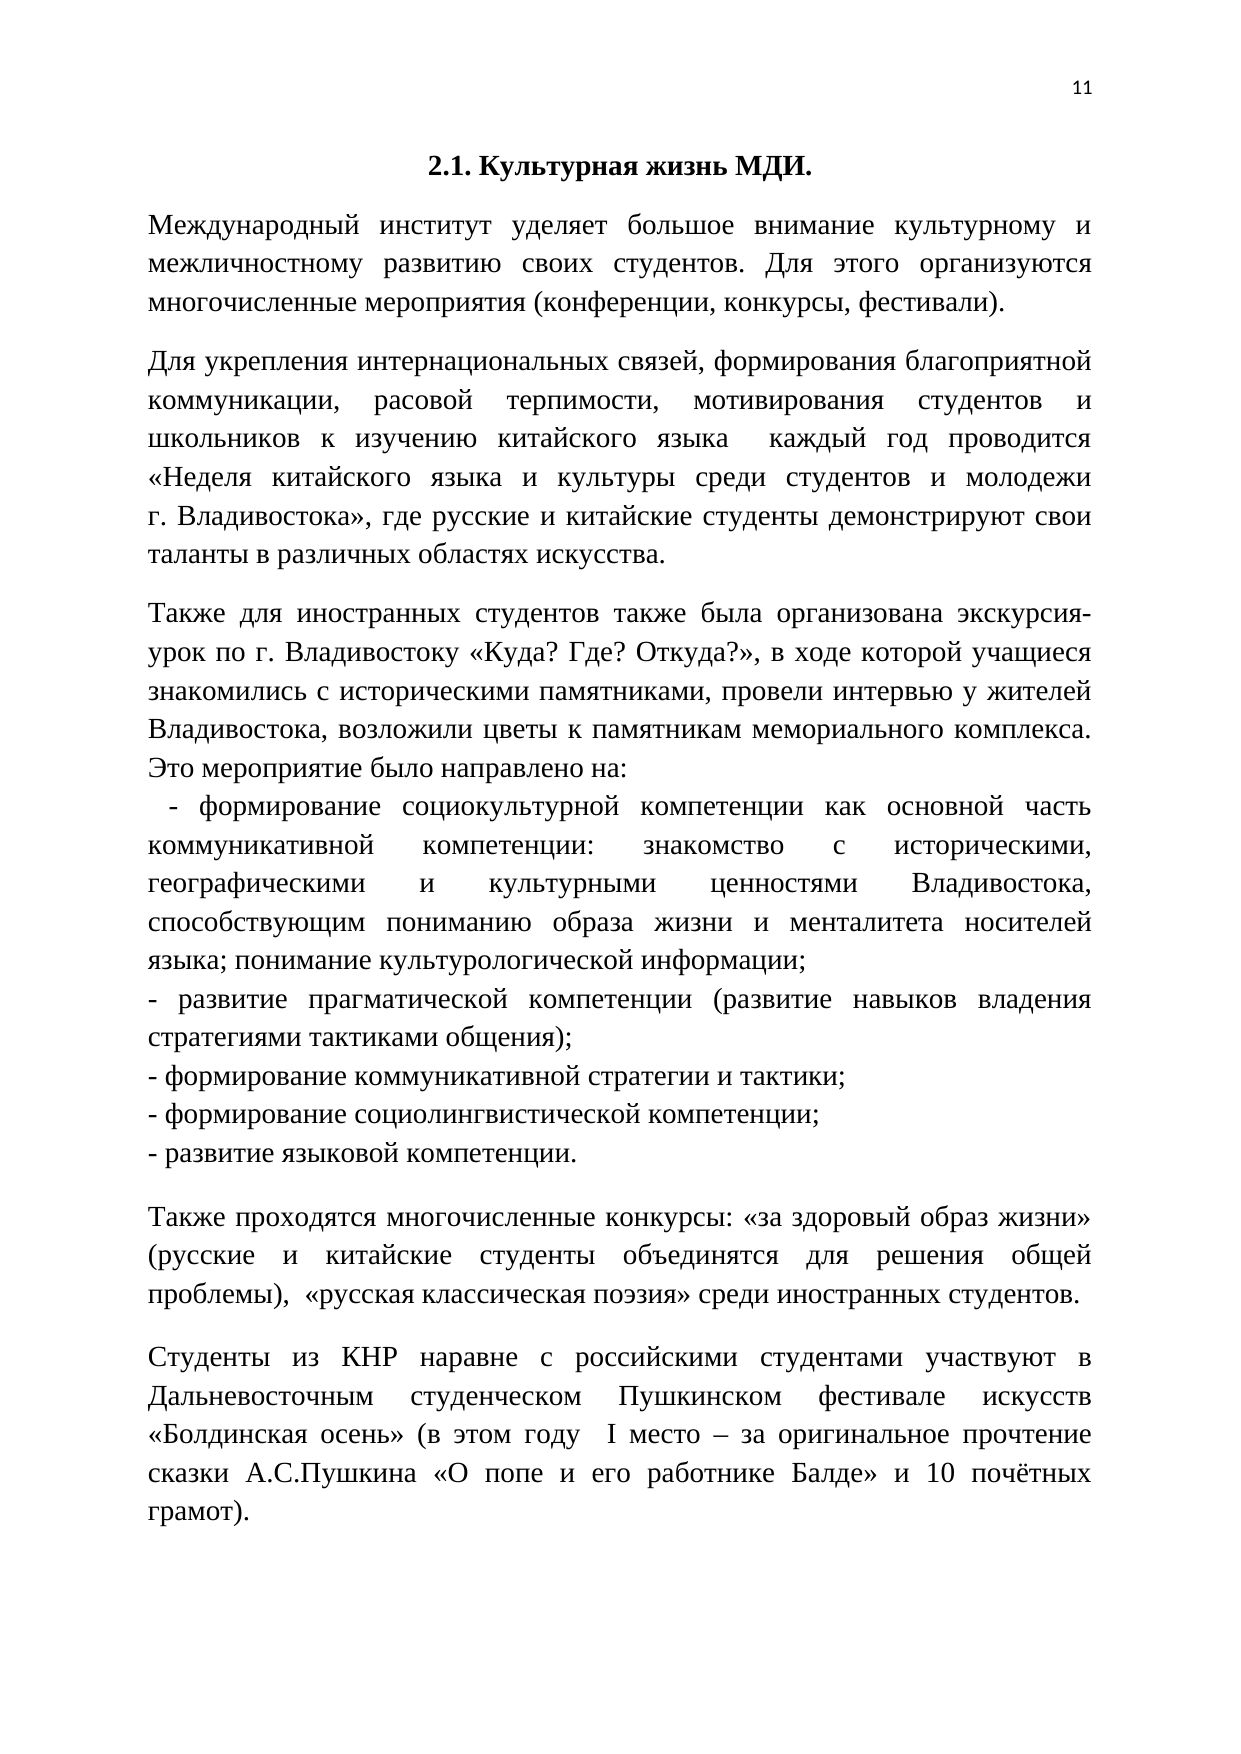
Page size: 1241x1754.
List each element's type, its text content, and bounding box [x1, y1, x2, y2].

text - развитие прагматической компетенции (развитие навыков владения стратегиями тактиками общения); [148, 981, 1092, 1053]
text Также проходятся многочисленные конкурсы: «за здоровый образ жизни» (русские и китайские студенты объединятся для решения общей проблемы), «русская классическая поэзия» среди иностранных студентов. [148, 1199, 1092, 1309]
text Международный институт уделяет большое внимание культурному и межличностному развитию своих студентов. Для этого организуются многочисленные мероприятия (конференции, конкурсы, фестивали). [148, 207, 1092, 318]
text - формирование социокультурной компетенции как основной часть коммуникативной компетенции: знакомство с историческими, географическими и культурными ценностями Владивостока, способствующим пониманию образа жизни и менталитета носителей языка; понимание культурологической информации; [148, 788, 1092, 976]
text - развитие языковой компетенции. [148, 1135, 1092, 1169]
text Для укрепления интернациональных связей, формирования благоприятной коммуникации, расовой терпимости, мотивирования студентов и школьников к изучению китайского языка каждый год проводится «Неделя китайского языка и культуры среди студентов и молодежи г. Владивостока», где русские и китайские студенты демонстрируют свои таланты в различных областях искусства. [148, 343, 1092, 570]
text Также для иностранных студентов также была организована экскурсия-урок по г. Владивостоку «Куда? Где? Откуда?», в ходе которой учащиеся знакомились с историческими памятниками, провели интервью у жителей Владивостока, возложили цветы к памятникам мемориального комплекса. Это мероприятие было направлено на: [148, 596, 1092, 783]
text Студенты из КНР наравне с российскими студентами участвуют в Дальневосточным студенческом Пушкинском фестивале искусств «Болдинская осень» (в этом году I место – за оригинальное прочтение сказки А.С.Пушкина «О попе и его работнике Балде» и 10 почётных грамот). [148, 1339, 1092, 1527]
text - формирование коммуникативной стратегии и тактики; [148, 1058, 1092, 1092]
text 2.1. Культурная жизнь МДИ. [148, 148, 1092, 181]
text - формирование социолингвистической компетенции; [148, 1097, 1092, 1130]
